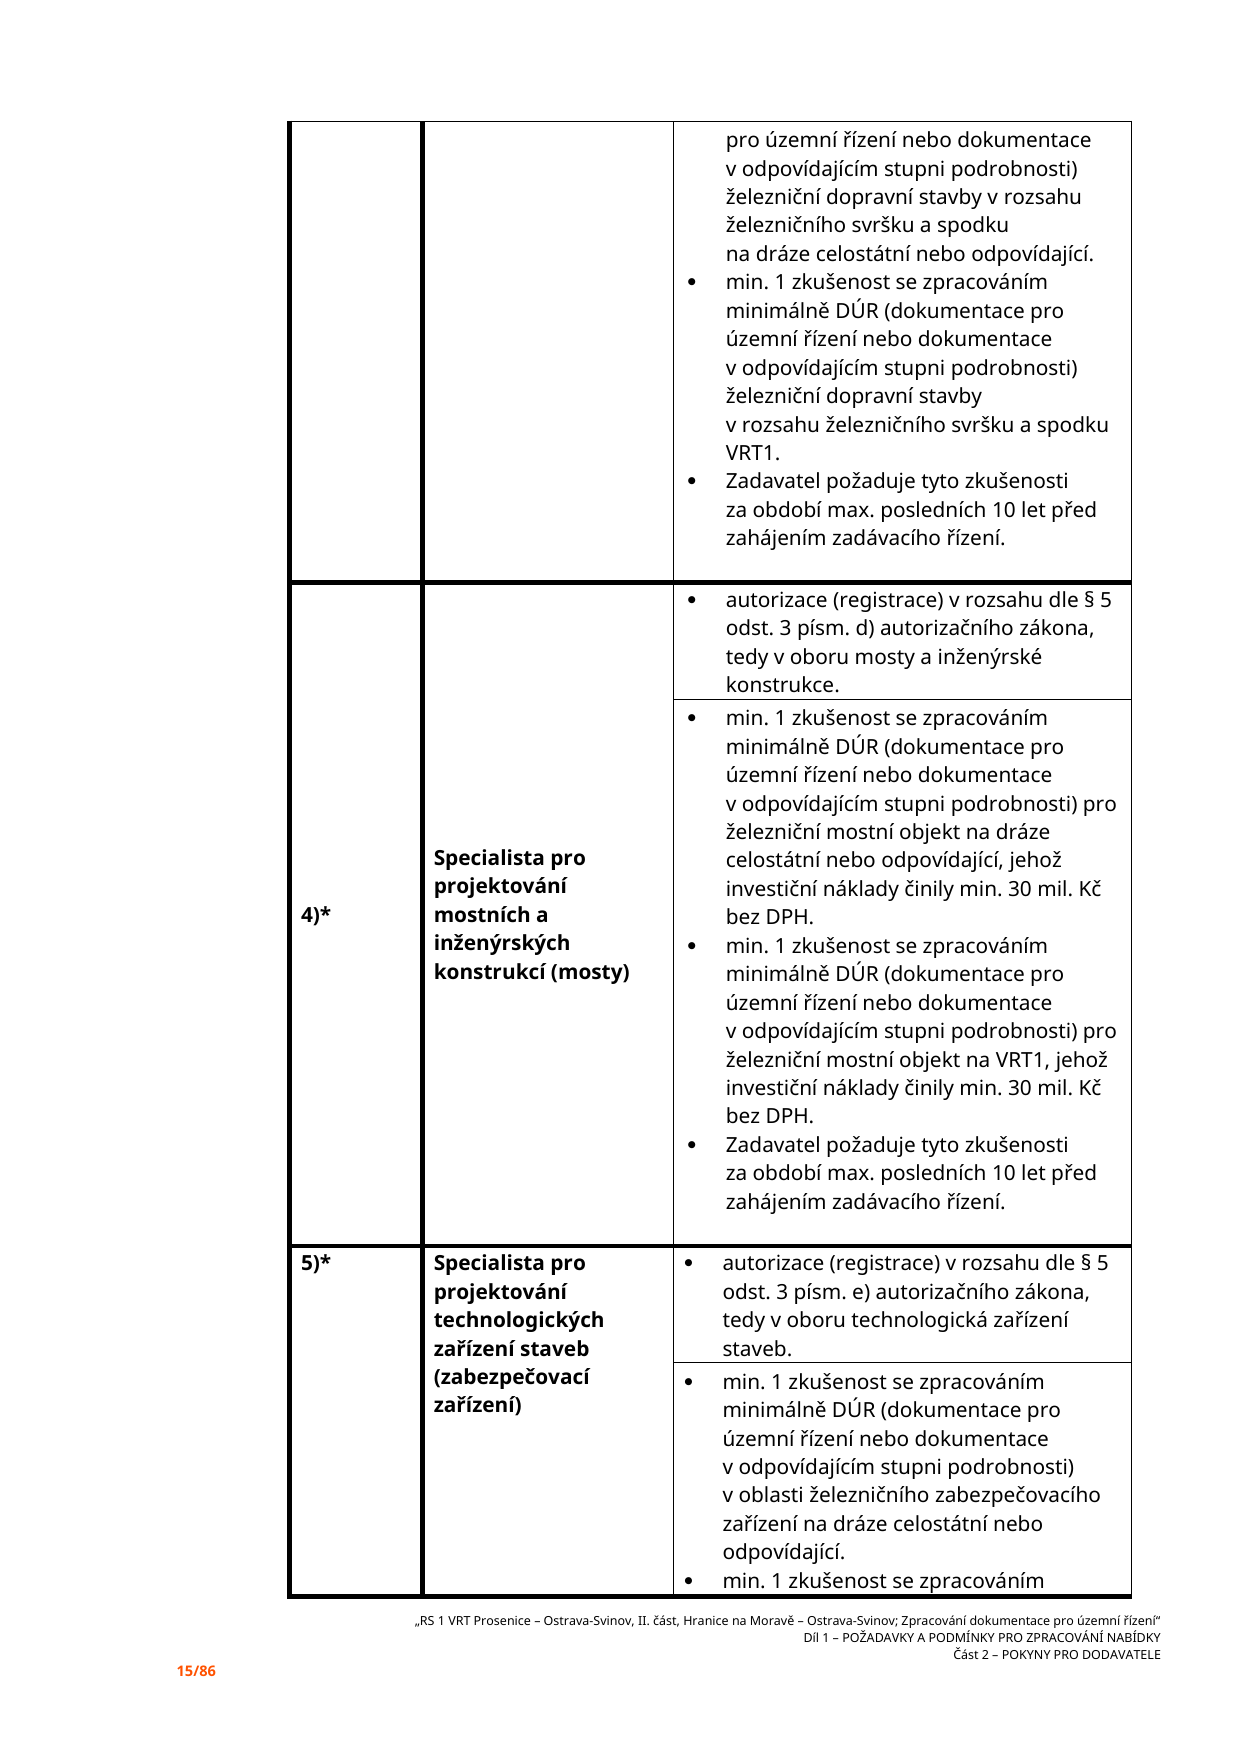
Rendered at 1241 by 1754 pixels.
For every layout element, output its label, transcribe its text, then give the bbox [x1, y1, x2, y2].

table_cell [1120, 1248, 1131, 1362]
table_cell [674, 122, 1131, 580]
table_cell Specialista pro projektování mostních a inženýrských konstrukcí (mosty) [425, 585, 673, 1244]
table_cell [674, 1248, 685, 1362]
table_cell 5)* [292, 1248, 420, 1594]
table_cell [674, 1363, 1131, 1594]
table_cell 4)* [292, 585, 420, 1244]
table_cell min. 1 zkušenost se zpracováním minimálně DÚR (dokumentace pro územní řízení nebo dokumentace v odpovídajícím stupni podrobnosti) pro železniční mostní objekt na dráze celostátní nebo odpovídající, jehož investiční náklady činily min. 30 mil. Kč bez DPH. min. 1 zkušenost se zpracováním minimálně DÚR (dokumentace pro územní řízení nebo dokumentace v odpovídajícím stupni podrobnosti) pro železniční mostní objekt na VRT1, jehož investiční náklady činily min. 30 mil. Kč bez DPH. Zadavatel požaduje tyto zkušenosti za období max. posledních 10 let před zahájením zadávacího řízení. [674, 700, 1131, 1244]
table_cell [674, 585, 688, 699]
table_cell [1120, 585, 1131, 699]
table_cell Specialista pro projektování technologických zařízení staveb (zabezpečovací zařízení) [425, 1248, 673, 1594]
